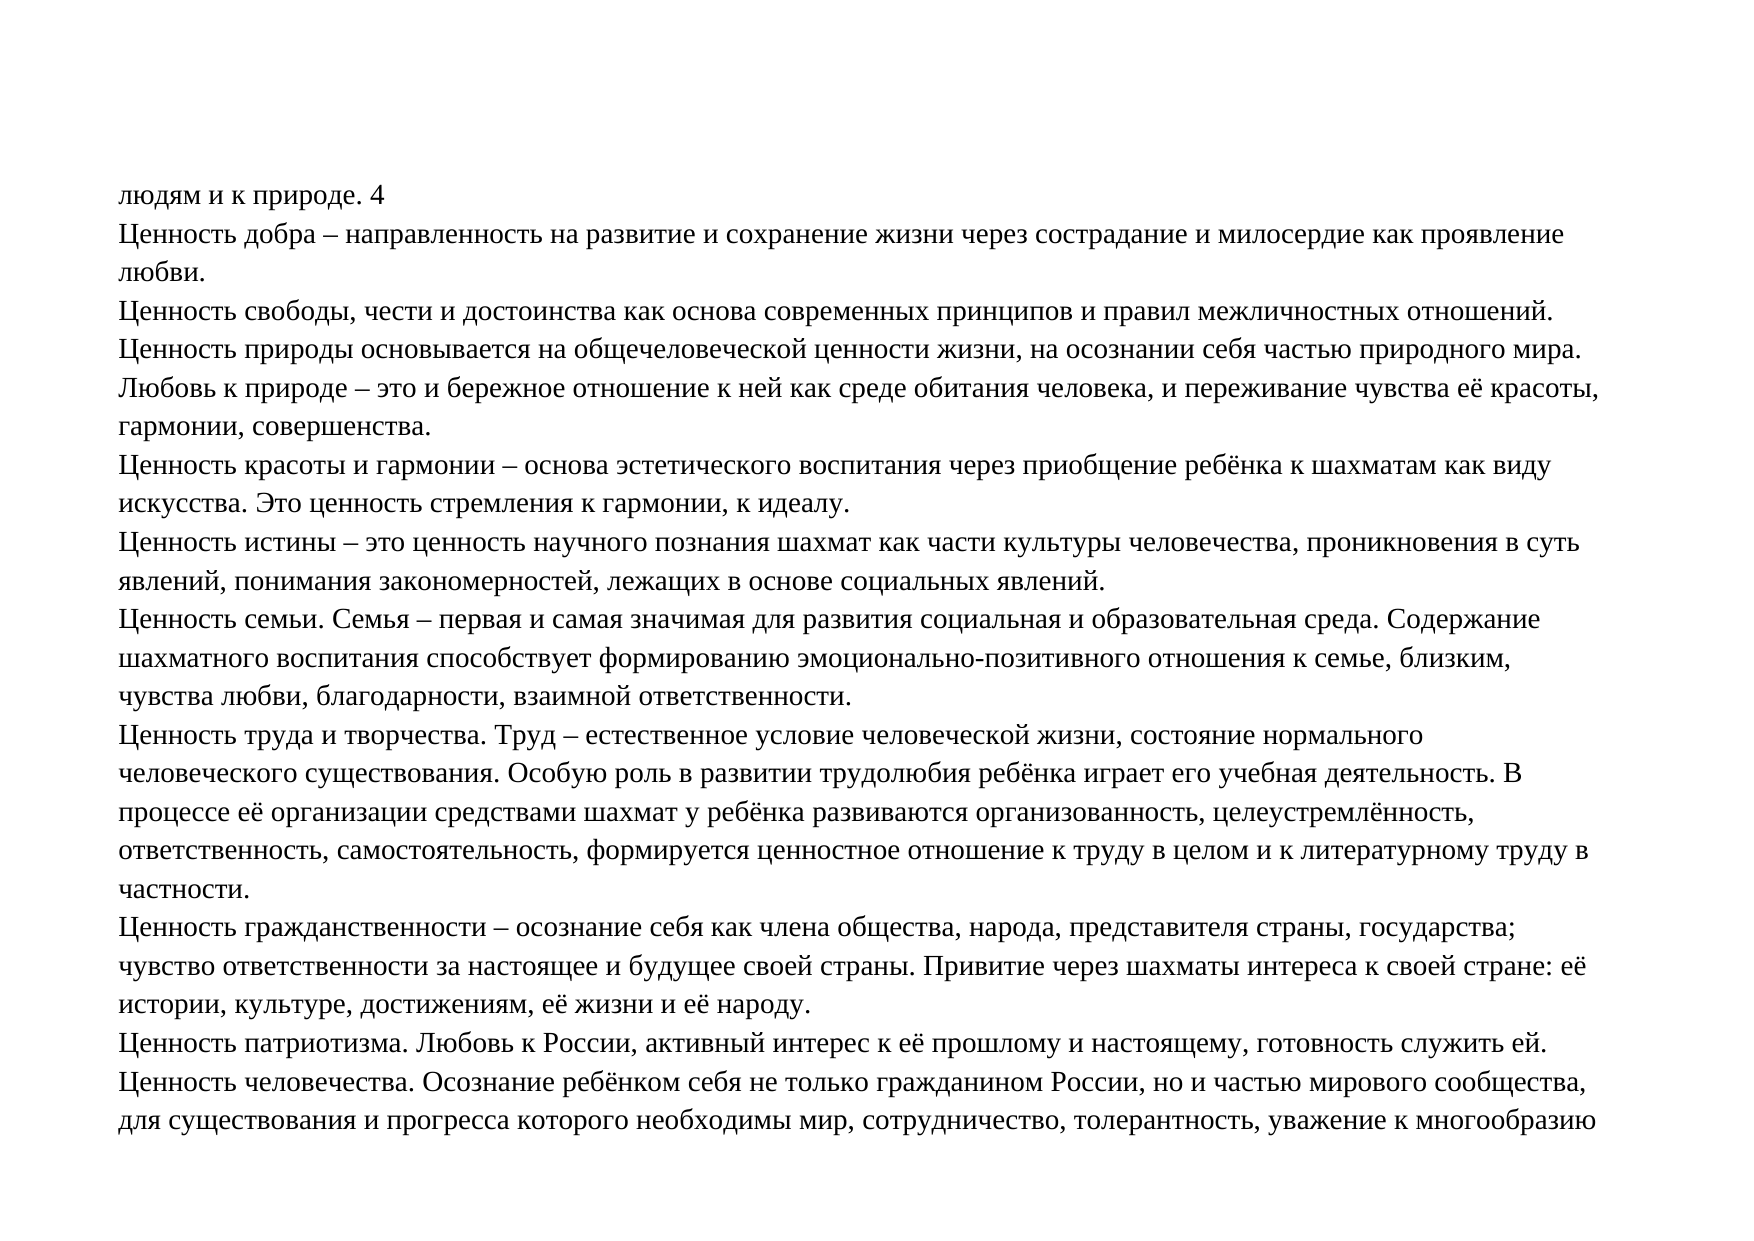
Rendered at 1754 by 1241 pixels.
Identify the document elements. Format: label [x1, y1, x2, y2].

text [118, 177, 1636, 1136]
